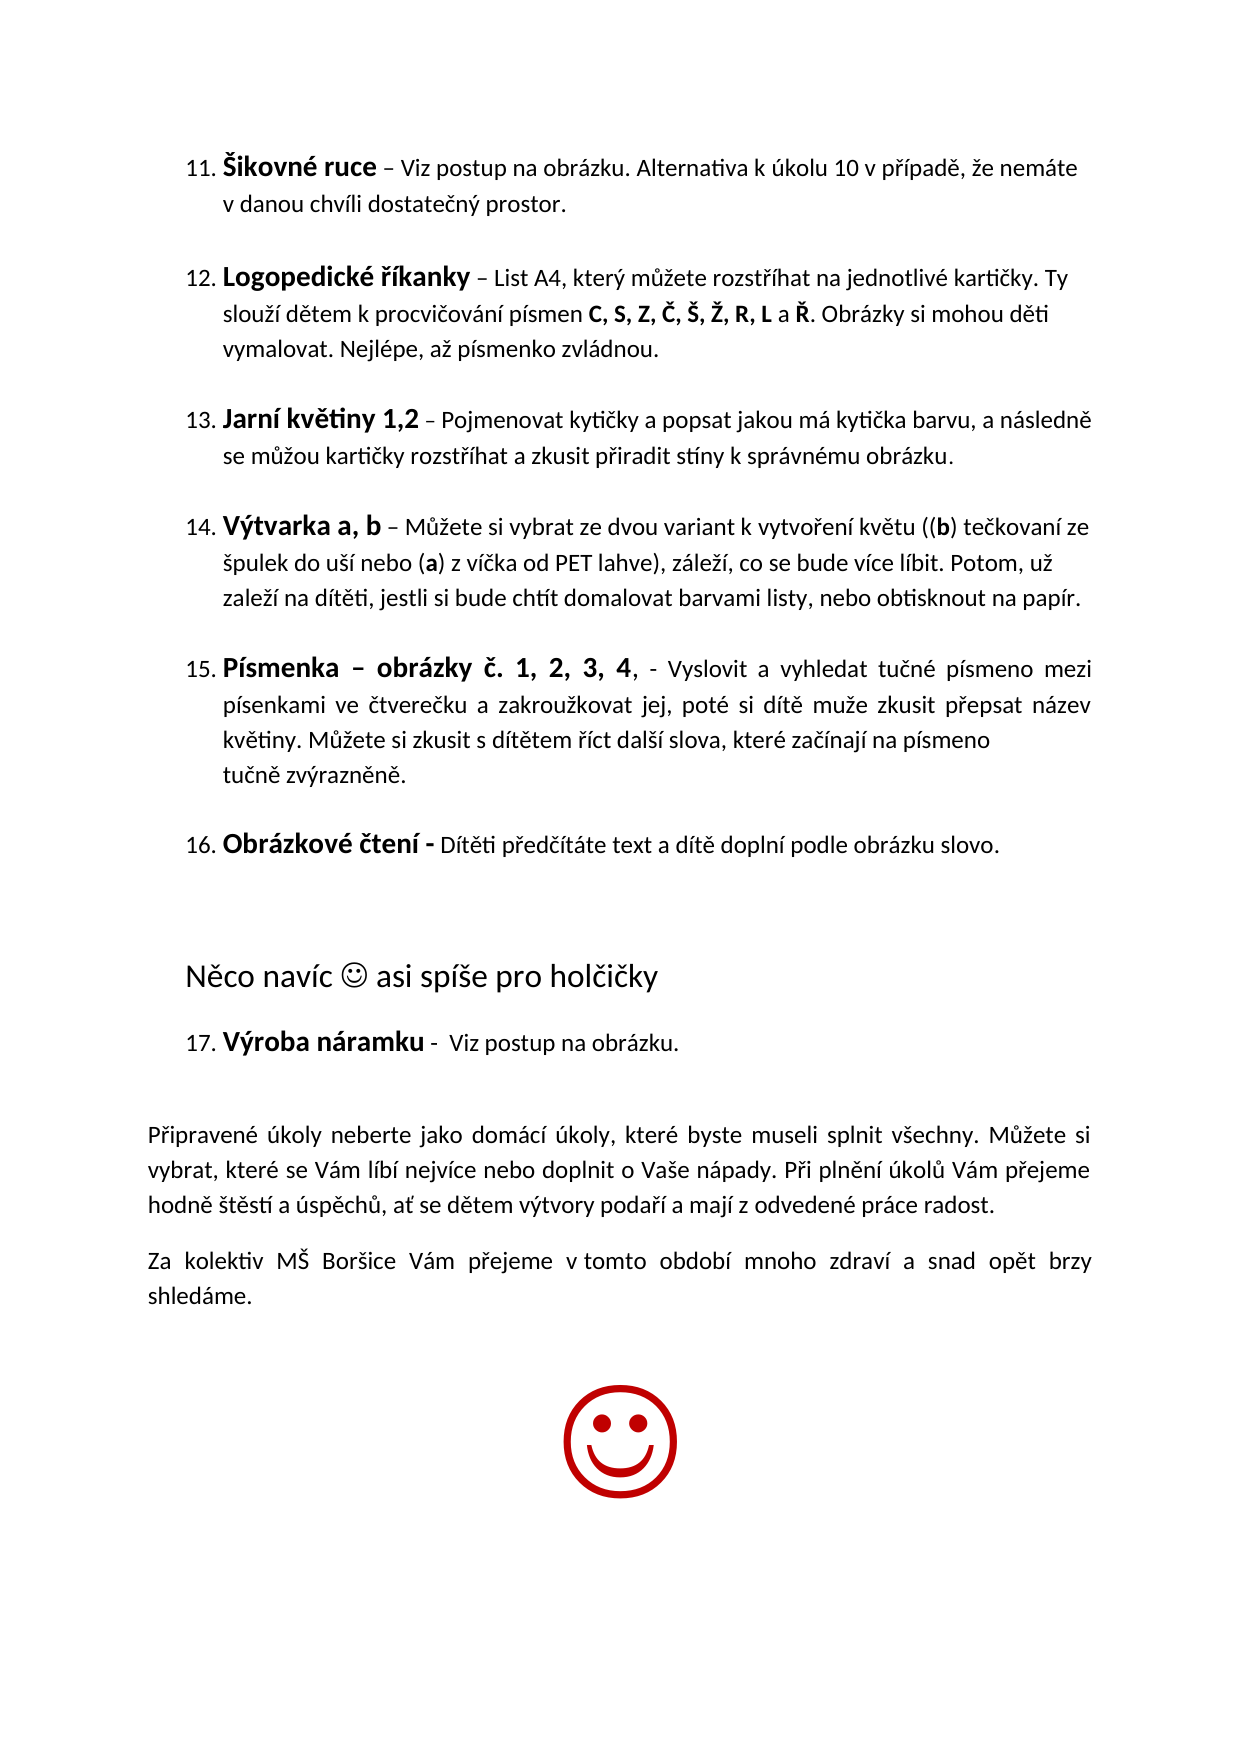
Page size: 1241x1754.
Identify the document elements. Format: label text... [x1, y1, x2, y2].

list Obrázkové čtení - Dítěti předčítáte text a dítě doplní podle obrázku slovo. [185, 826, 1093, 861]
list Jarní květiny 1,2 – Pojmenovat kytičky a popsat jakou má kytička barvu, a následně se můžou kartičky rozstříhat a zkusit přiradit stíny k správnému obrázku. [185, 400, 1093, 502]
text Připravené úkoly neberte jako domácí úkoly, které byste museli splnit všechny. Můžete si vybrat, které se Vám líbí nejvíce nebo doplnit o Vaše nápady. Při plnění úkolů Vám přejeme hodně štěstí a úspěchů, ať se dětem výtvory podaří a mají z odvedené práce radost. [148, 1119, 1093, 1220]
list tučně zvýrazněně. [223, 759, 1093, 821]
list Výroba náramku - Viz postup na obrázku. [185, 1023, 1093, 1058]
list Šikovné ruce – Viz postup na obrázku. Alternativa k úkolu 10 v případě, že nemáte v danou chvíli dostatečný prostor. [185, 148, 1093, 218]
text Za kolektiv MŠ Boršice Vám přejeme v tomto období mnoho zdraví a snad opět brzy shledáme. [148, 1245, 1093, 1311]
list Písmenka – obrázky č. 1, 2, 3, 4, - Vyslovit a vyhledat tučné písmeno mezi písenkami ve čtverečku a zakroužkovat jej, poté si dítě muže zkusit přepsat název květiny. Můžete si zkusit s dítětem říct další slova, které začínají na písmeno [185, 649, 1093, 754]
text Něco navíc asi spíše pro holčičky [185, 955, 1093, 996]
list Logopedické říkanky – List A4, který můžete rozstříhat na jednotlivé kartičky. Ty slouží dětem k procvičování písmen C, S, Z, Č, Š, Ž, R, L a Ř. Obrázky si mohou děti vymalovat. Nejlépe, až písmenko zvládnou. [185, 258, 1093, 396]
list Výtvarka a, b – Můžete si vybrat ze dvou variant k vytvoření květu ((b) tečkovaní ze špulek do uší nebo (a) z víčka od PET lahve), záleží, co se bude více líbit. Potom, už zaleží na dítěti, jestli si bude chtít domalovat barvami listy, nebo obtisknout na papír. [185, 507, 1093, 644]
